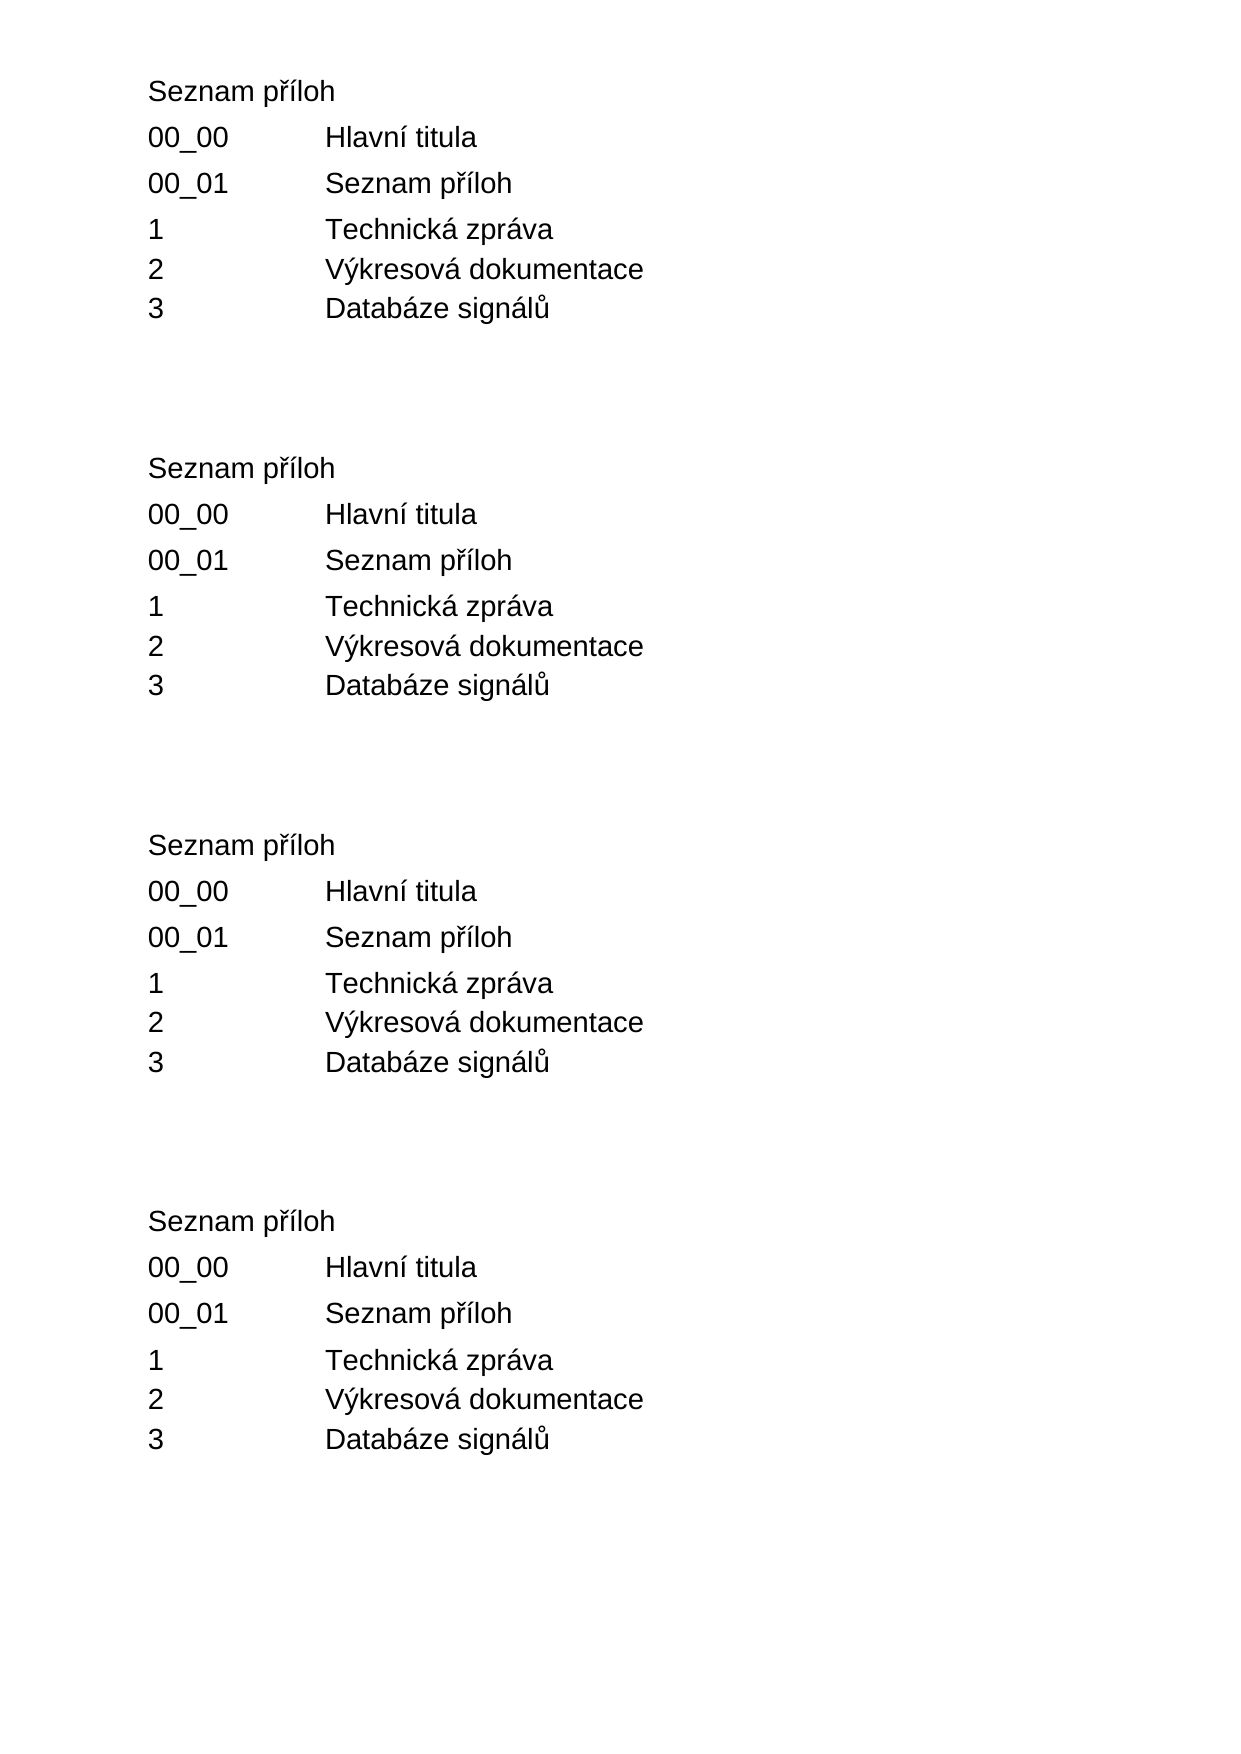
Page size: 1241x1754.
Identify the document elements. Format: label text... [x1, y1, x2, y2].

text 00_01 Seznam příloh [148, 1297, 1093, 1330]
text 1 Technická zpráva [148, 1343, 1093, 1376]
text 00_00 Hlavní titula [148, 1251, 1093, 1284]
text 3 Databáze signálů [148, 292, 1093, 325]
text 00_00 Hlavní titula [148, 497, 1093, 530]
text Seznam příloh [148, 74, 1093, 107]
text 2 Výkresová dokumentace [148, 252, 1093, 285]
text 00_00 Hlavní titula [148, 120, 1093, 153]
text 00_00 Hlavní titula [148, 874, 1093, 907]
text 3 Databáze signálů [148, 668, 1093, 702]
text 1 Technická zpráva [148, 966, 1093, 999]
text 2 Výkresová dokumentace [148, 1006, 1093, 1039]
text 00_01 Seznam příloh [148, 543, 1093, 576]
text 2 Výkresová dokumentace [148, 629, 1093, 662]
text 1 Technická zpráva [148, 212, 1093, 246]
text Seznam příloh [148, 1204, 1093, 1238]
text 3 Databáze signálů [148, 1422, 1093, 1456]
text 00_01 Seznam příloh [148, 920, 1093, 953]
text 1 Technická zpráva [148, 589, 1093, 622]
text 00_01 Seznam příloh [148, 166, 1093, 199]
text 2 Výkresová dokumentace [148, 1382, 1093, 1416]
text 3 Databáze signálů [148, 1045, 1093, 1079]
text Seznam příloh [148, 828, 1093, 861]
text Seznam příloh [148, 451, 1093, 484]
